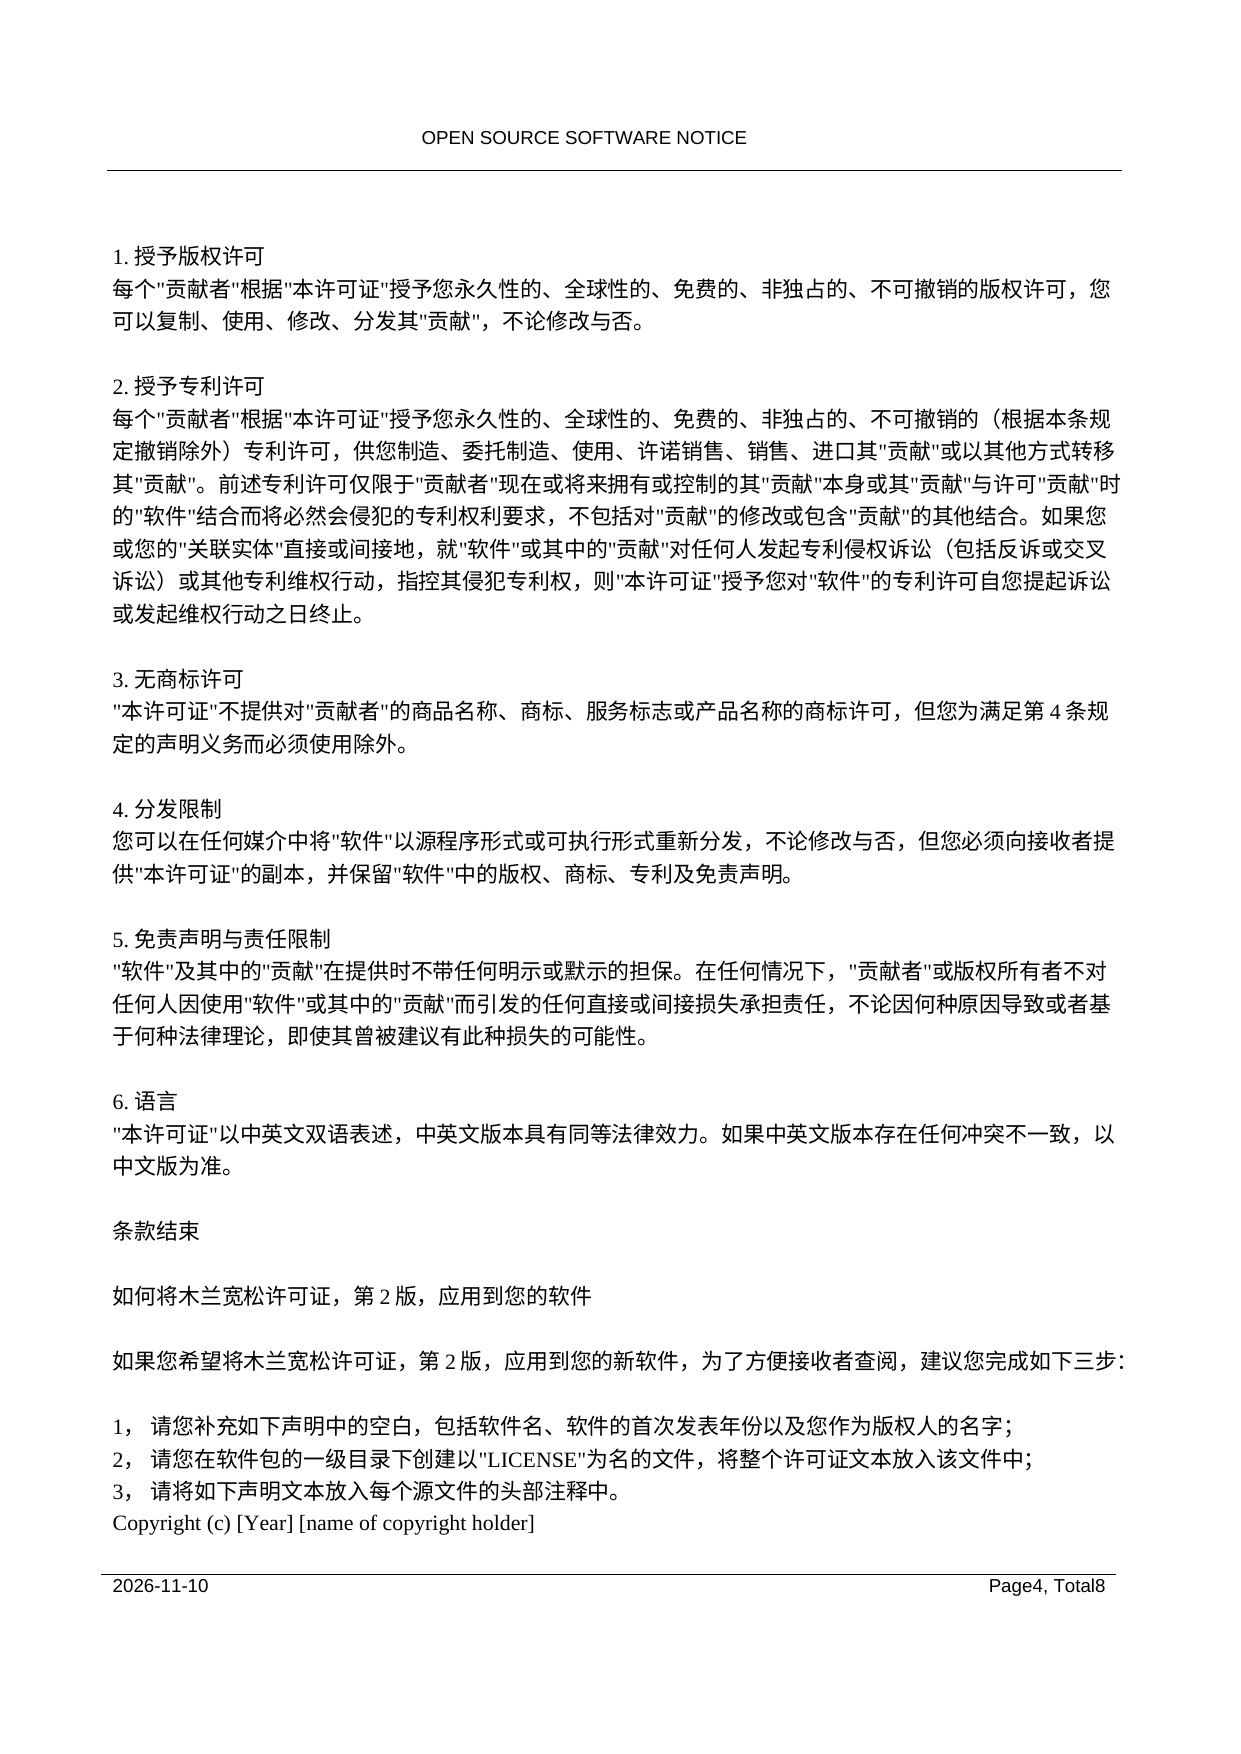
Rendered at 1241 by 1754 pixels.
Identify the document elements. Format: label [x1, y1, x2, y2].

text [112, 206, 1128, 1539]
